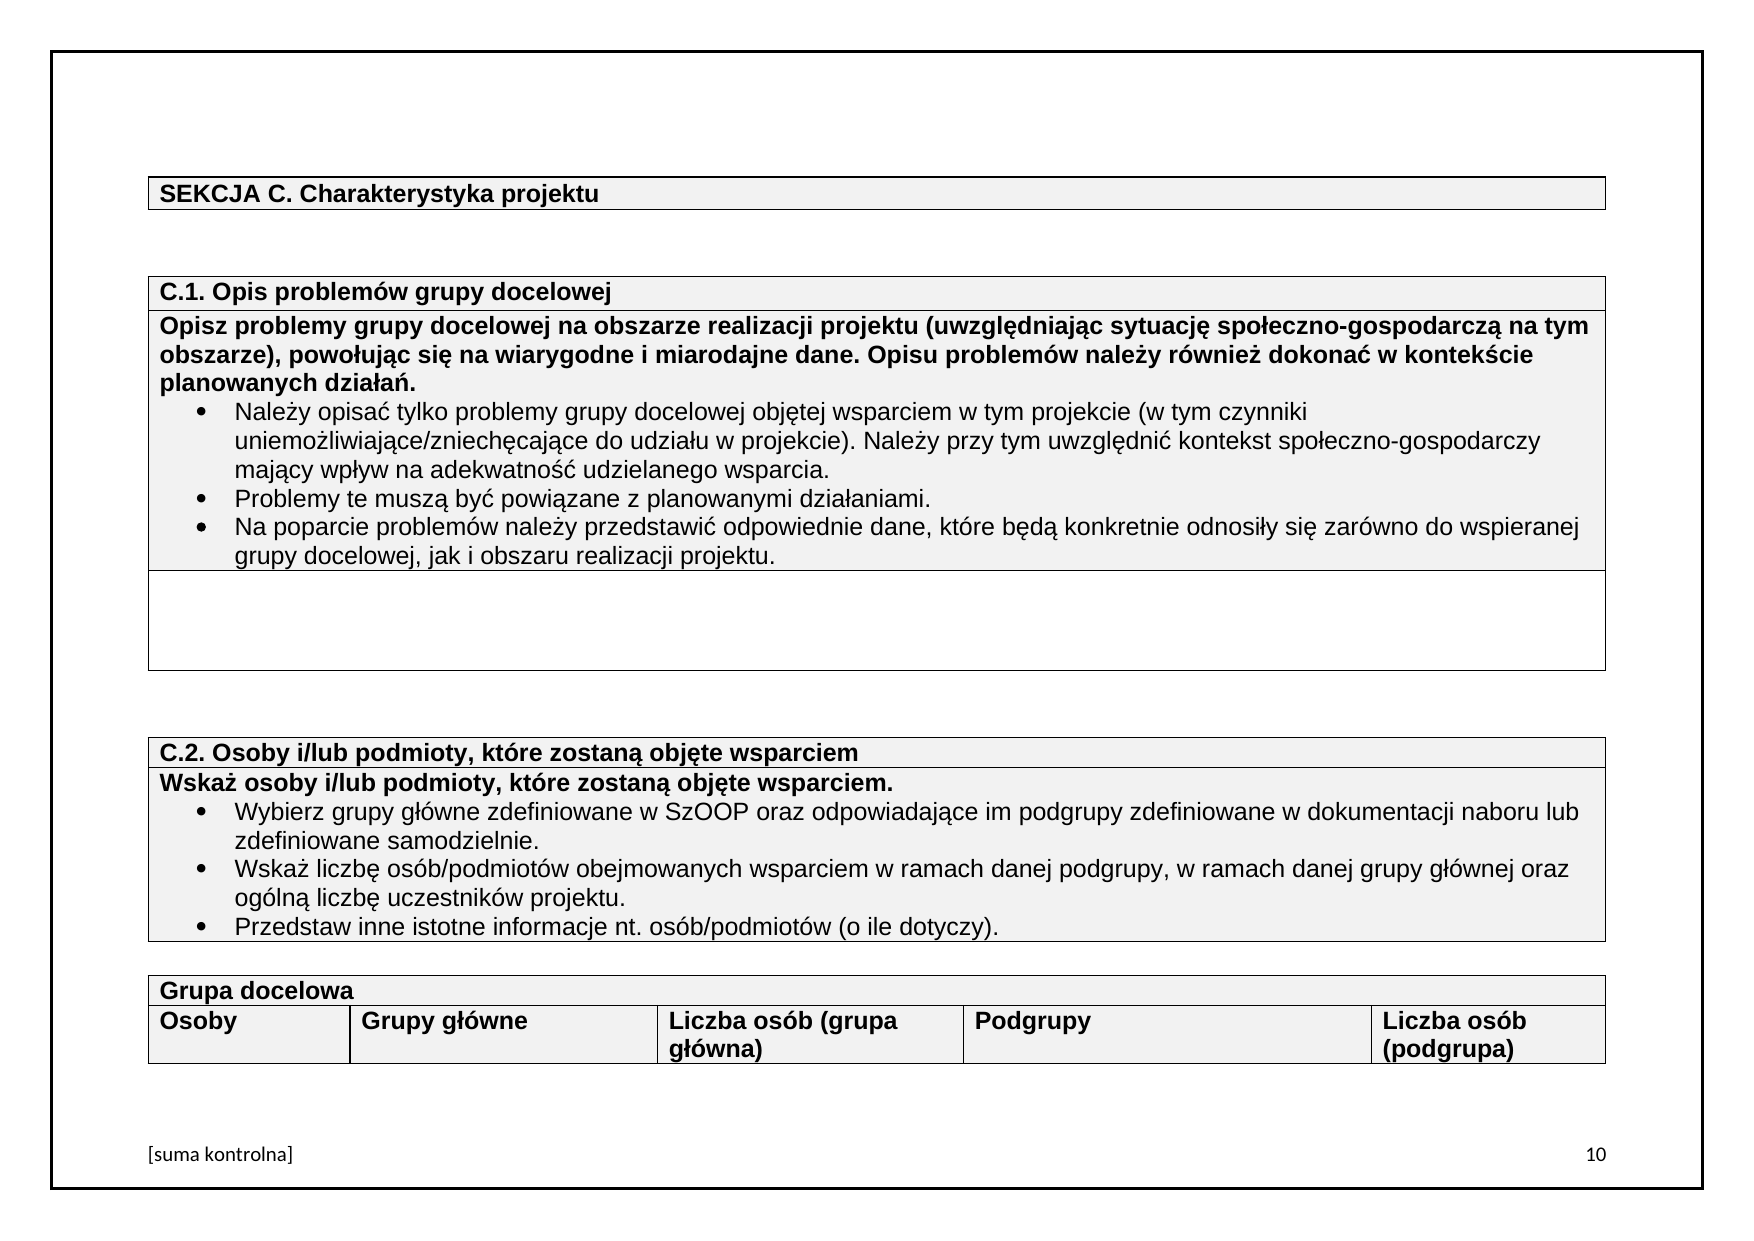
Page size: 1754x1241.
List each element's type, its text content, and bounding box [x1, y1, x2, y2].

table_cell Opisz problemy grupy docelowej na obszarze realizacji projektu (uwzględniając sytuację społeczno-gospodarczą na tym obszarze), powołując się na wiarygodne i miarodajne dane. Opisu problemów należy również dokonać w kontekście planowanych działań. Należy opisać tylko problemy grupy docelowej objętej wsparciem w tym projekcie (w tym czynniki uniemożliwiające/zniechęcające do udziału w projekcie). Należy przy tym uwzględnić kontekst społeczno-gospodarczy mający wpływ na adekwatność udzielanego wsparcia. Problemy te muszą być powiązane z planowanymi działaniami. Na poparcie problemów należy przedstawić odpowiednie dane, które będą konkretnie odnosiły się zarówno do wspieranej grupy docelowej, jak i obszaru realizacji projektu. [149, 311, 1605, 570]
table_header C.1. Opis problemów grupy docelowej [149, 277, 1605, 310]
table_header Grupa docelowa [149, 976, 1605, 1005]
table_cell Grupy główne [351, 1006, 657, 1063]
table_cell Liczba osób (grupa główna) [658, 1006, 963, 1063]
table_header C.2. Osoby i/lub podmioty, które zostaną objęte wsparciem [149, 738, 1605, 767]
table_cell Podgrupy [964, 1006, 1371, 1063]
table_header SEKCJA C. Charakterystyka projektu [149, 178, 1605, 209]
table_cell Osoby [149, 1006, 349, 1063]
table_cell Wskaż osoby i/lub podmioty, które zostaną objęte wsparciem. Wybierz grupy główne zdefiniowane w SzOOP oraz odpowiadające im podgrupy zdefiniowane w dokumentacji naboru lub zdefiniowane samodzielnie. Wskaż liczbę osób/podmiotów obejmowanych wsparciem w ramach danej podgrupy, w ramach danej grupy głównej oraz ogólną liczbę uczestników projektu. Przedstaw inne istotne informacje nt. osób/podmiotów (o ile dotyczy). [149, 768, 1605, 941]
table_cell [149, 571, 1605, 670]
table_cell Liczba osób (podgrupa) [1372, 1006, 1605, 1063]
